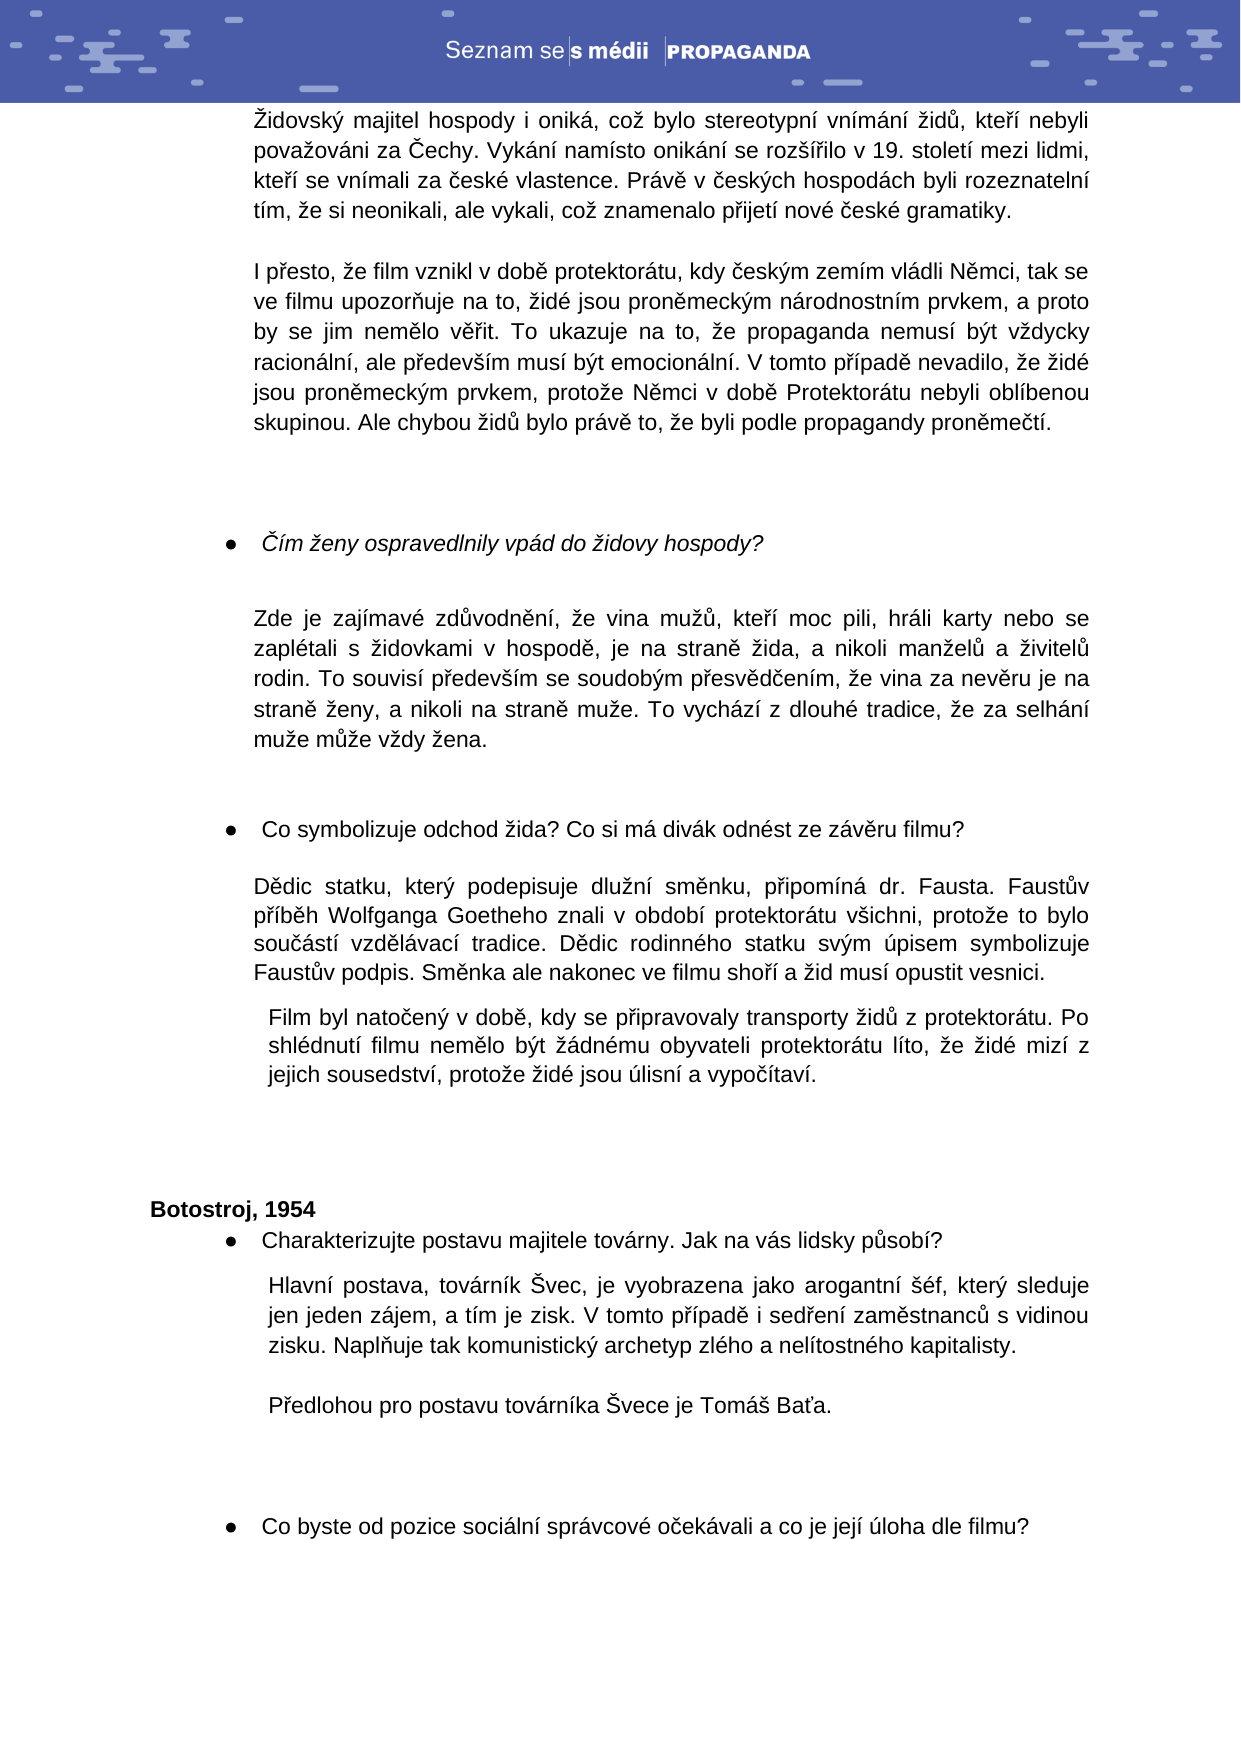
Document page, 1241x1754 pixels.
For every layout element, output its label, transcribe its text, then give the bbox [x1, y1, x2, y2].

list Čím ženy ospravedlnily vpád do židovy hospody? [224, 530, 1090, 556]
picture [0, 0, 1241, 103]
text Židovský majitel hospody i oniká, což bylo stereotypní vnímání židů, kteří nebyli považováni za Čechy. Vykání namísto onikání se rozšířilo v 19. století mezi lidmi, kteří se vnímali za české vlastence. Právě v českých hospodách byli rozeznatelní tím, že si neonikali, ale vykali, což znamenalo přijetí nové české gramatiky. [253, 101, 1090, 224]
list Charakterizujte postavu majitele továrny. Jak na vás lidsky působí? [224, 1227, 1090, 1253]
text I přesto, že film vznikl v době protektorátu, kdy českým zemím vládli Němci, tak se ve filmu upozorňuje na to, židé jsou proněmeckým národnostním prvkem, a proto by se jim nemělo věřit. To ukazuje na to, že propaganda nemusí být vždycky racionální, ale především musí být emocionální. V tomto případě nevadilo, že židé jsou proněmeckým prvkem, protože Němci v době Protektorátu nebyli oblíbenou skupinou. Ale chybou židů bylo právě to, že byli podle propagandy proněmečtí. [253, 258, 1090, 435]
text Zde je zajímavé zdůvodnění, že vina mužů, kteří moc pili, hráli karty nebo se zaplétali s židovkami v hospodě, je na straně žida, a nikoli manželů a živitelů rodin. To souvisí především se soudobým přesvědčením, že vina za nevěru je na straně ženy, a nikoli na straně muže. To vychází z dlouhé tradice, že za selhání muže může vždy žena. [253, 605, 1090, 752]
text Dědic statku, který podepisuje dlužní směnku, připomíná dr. Fausta. Faustův příběh Wolfganga Goetheho znali v období protektorátu všichni, protože to bylo součástí vzdělávací tradice. Dědic rodinného statku svým úpisem symbolizuje Faustův podpis. Směnka ale nakonec ve filmu shoří a žid musí opustit vesnici. [253, 873, 1090, 985]
text Předlohou pro postavu továrníka Švece je Tomáš Baťa. [268, 1392, 1090, 1419]
text Film byl natočený v době, kdy se připravovaly transporty židů z protektorátu. Po shlédnutí filmu nemělo být žádnému obyvateli protektorátu líto, že židé mizí z jejich sousedství, protože židé jsou úlisní a vypočítaví. [268, 1004, 1090, 1087]
text Botostroj, 1954 [150, 1196, 1090, 1223]
list Co symbolizuje odchod žida? Co si má divák odnést ze závěru filmu? [224, 816, 1090, 843]
list Co byste od pozice sociální správcové očekávali a co je její úloha dle filmu? [224, 1513, 1090, 1540]
text Hlavní postava, továrník Švec, je vyobrazena jako arogantní šéf, který sleduje jen jeden zájem, a tím je zisk. V tomto případě i sedření zaměstnanců s vidinou zisku. Naplňuje tak komunistický archetyp zlého a nelítostného kapitalisty. [268, 1272, 1090, 1358]
